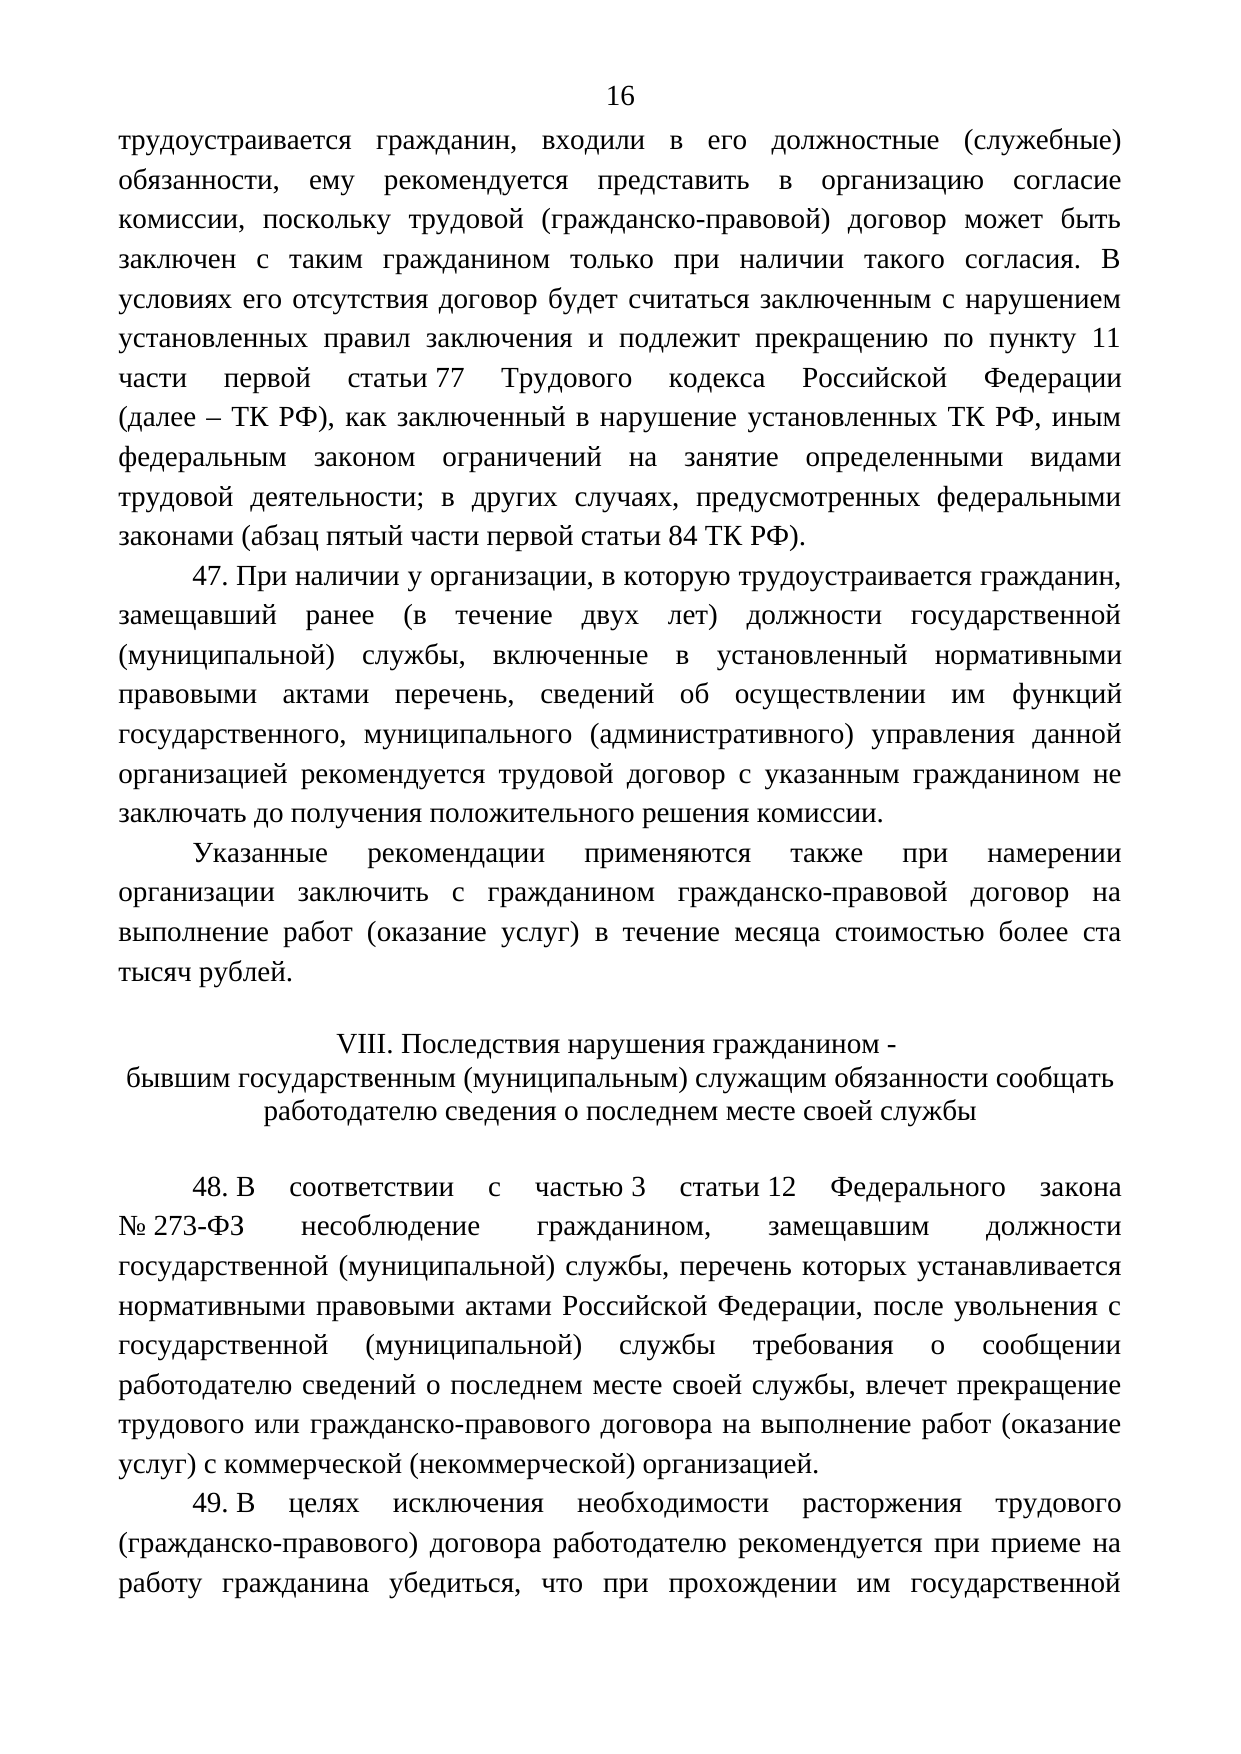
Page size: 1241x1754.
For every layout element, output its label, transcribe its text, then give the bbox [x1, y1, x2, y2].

text Указанные рекомендации применяются также при намерении организации заключить с гражданином гражданско-правовой договор на выполнение работ (оказание услуг) в течение месяца стоимостью более ста тысяч рублей. [118, 831, 1122, 989]
text 47. При наличии у организации, в которую трудоустраивается гражданин, замещавший ранее (в течение двух лет) должности государственной (муниципальной) службы, включенные в установленный нормативными правовыми актами перечень, сведений об осуществлении им функций государственного, муниципального (административного) управления данной организацией рекомендуется трудовой договор с указанным гражданином не заключать до получения положительного решения комиссии. [118, 553, 1122, 831]
text VIII. Последствия нарушения гражданином - бывшим государственным (муниципальным) служащим обязанности сообщать работодателю сведения о последнем месте своей службы [118, 1026, 1122, 1127]
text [118, 118, 1122, 553]
text 48. В соответствии с частью 3 статьи 12 Федерального закона № 273-ФЗ несоблюдение гражданином, замещавшим должности государственной (муниципальной) службы, перечень которых устанавливается нормативными правовыми актами Российской Федерации, после увольнения с государственной (муниципальной) службы требования о сообщении работодателю сведений о последнем месте своей службы, влечет прекращение трудового или гражданско-правового договора на выполнение работ (оказание услуг) с коммерческой (некоммерческой) организацией. [118, 1164, 1122, 1481]
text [118, 1481, 1122, 1600]
